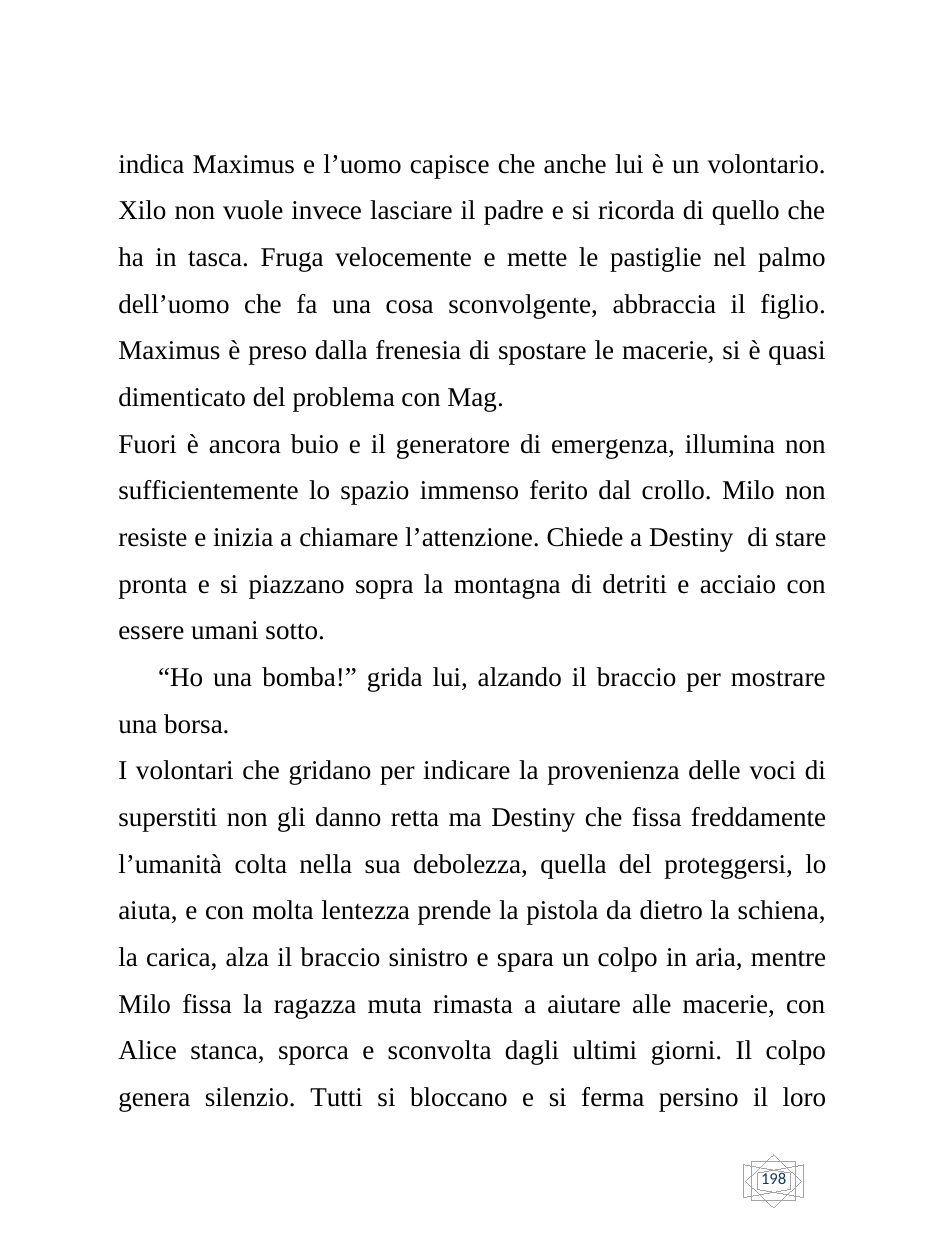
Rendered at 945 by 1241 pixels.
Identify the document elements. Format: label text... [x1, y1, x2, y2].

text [118, 754, 827, 1112]
text “Ho una bomba!” grida lui, alzando il braccio per mostrare una borsa. [118, 661, 827, 739]
text Fuori è ancora buio e il generatore di emergenza, illumina non sufficientemente lo spazio immenso ferito dal crollo. Milo non resiste e inizia a chiamare l’attenzione. Chiede a Destiny di stare pronta e si piazzano sopra la montagna di detriti e acciaio con essere umani sotto. [118, 428, 827, 646]
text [118, 148, 827, 412]
